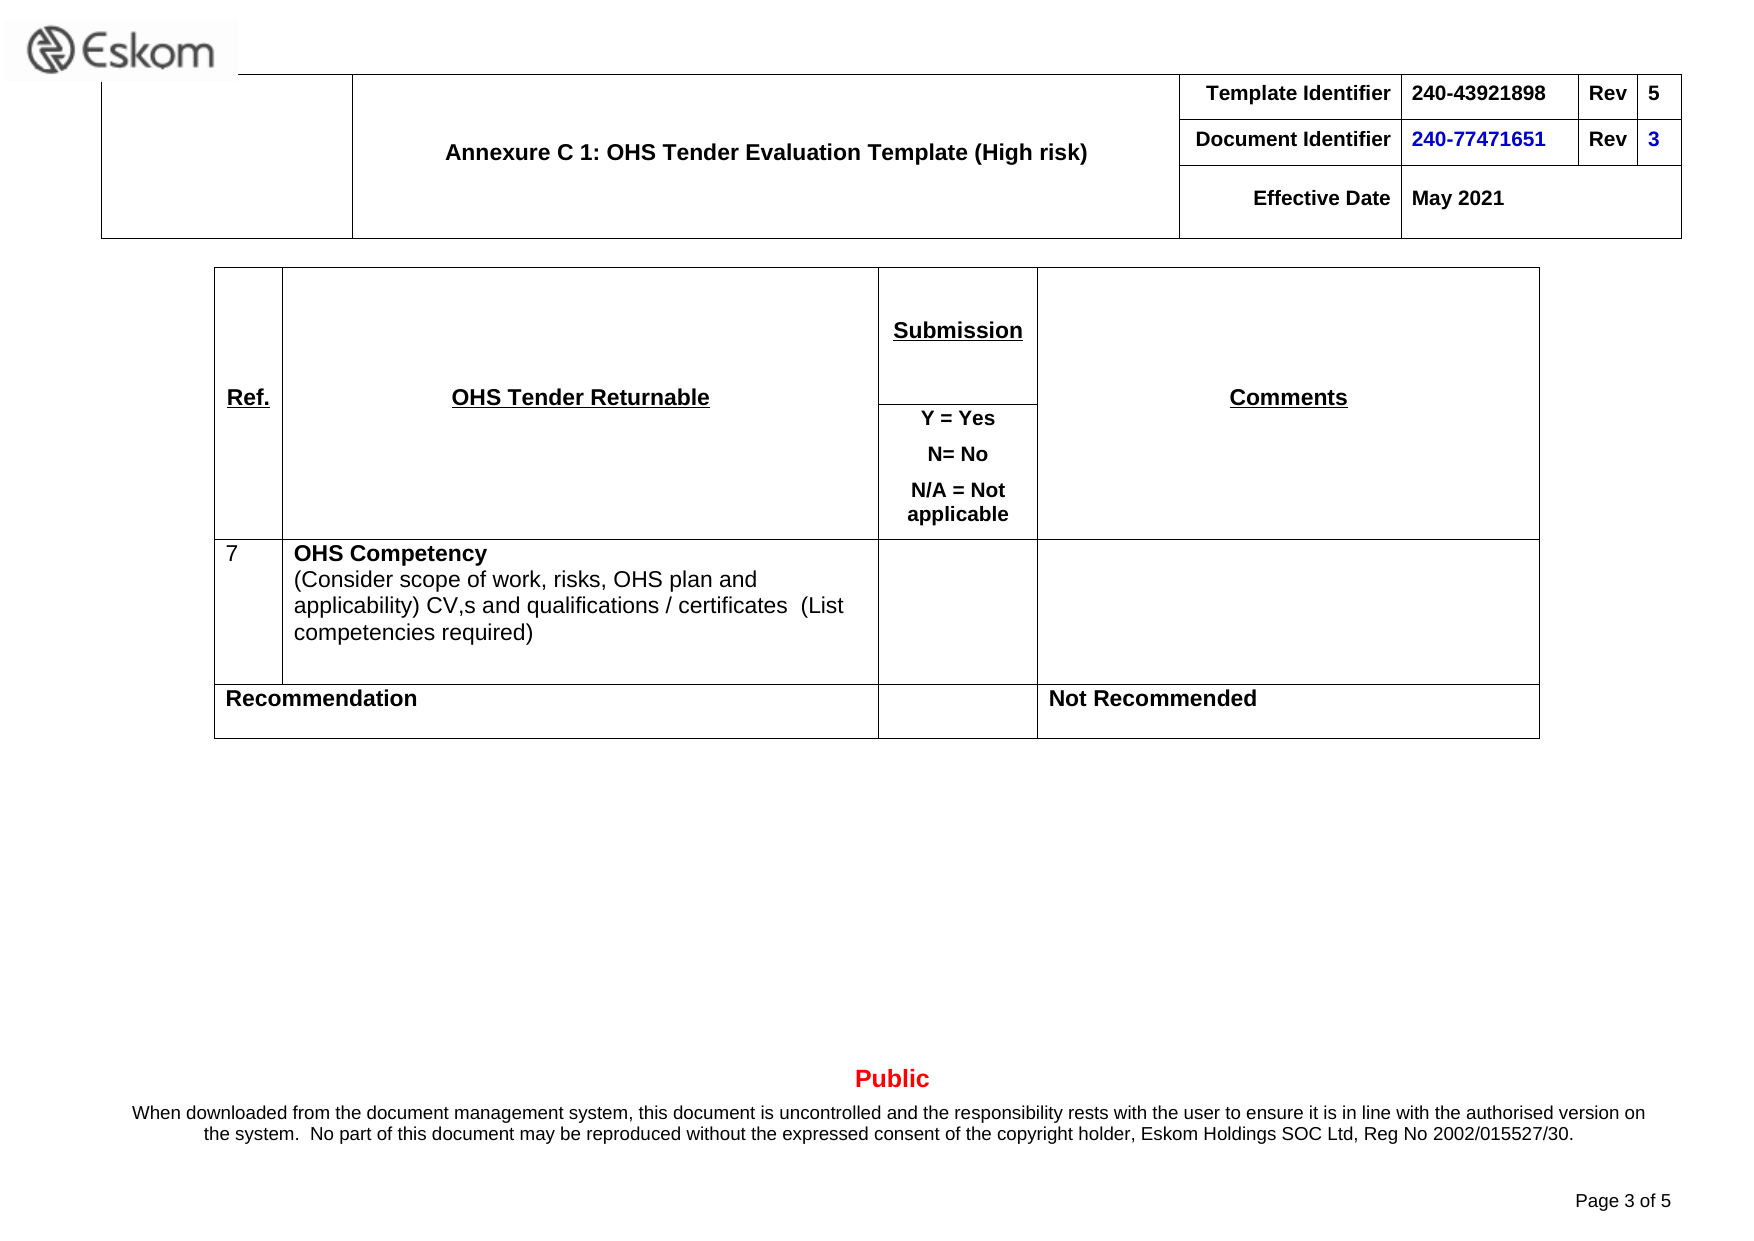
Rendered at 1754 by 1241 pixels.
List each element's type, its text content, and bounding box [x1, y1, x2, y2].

table_header Submission [879, 268, 1037, 404]
table_cell Not Recommended [1038, 685, 1539, 738]
table_cell OHS Competency (Consider scope of work, risks, OHS plan and applicability) CV,s and qualifications / certificates (List competencies required) [283, 540, 878, 684]
table_cell [879, 685, 1037, 738]
table_cell [1038, 540, 1539, 684]
table_header Ref. [215, 268, 282, 539]
table_cell Y = Yes N= No N/A = Not applicable [879, 405, 1037, 539]
table_header OHS Tender Returnable [283, 268, 878, 539]
table_header Comments [1038, 268, 1539, 539]
table_cell Recommendation [215, 685, 878, 738]
table_cell 7 [215, 540, 282, 684]
table_cell [879, 540, 1037, 684]
